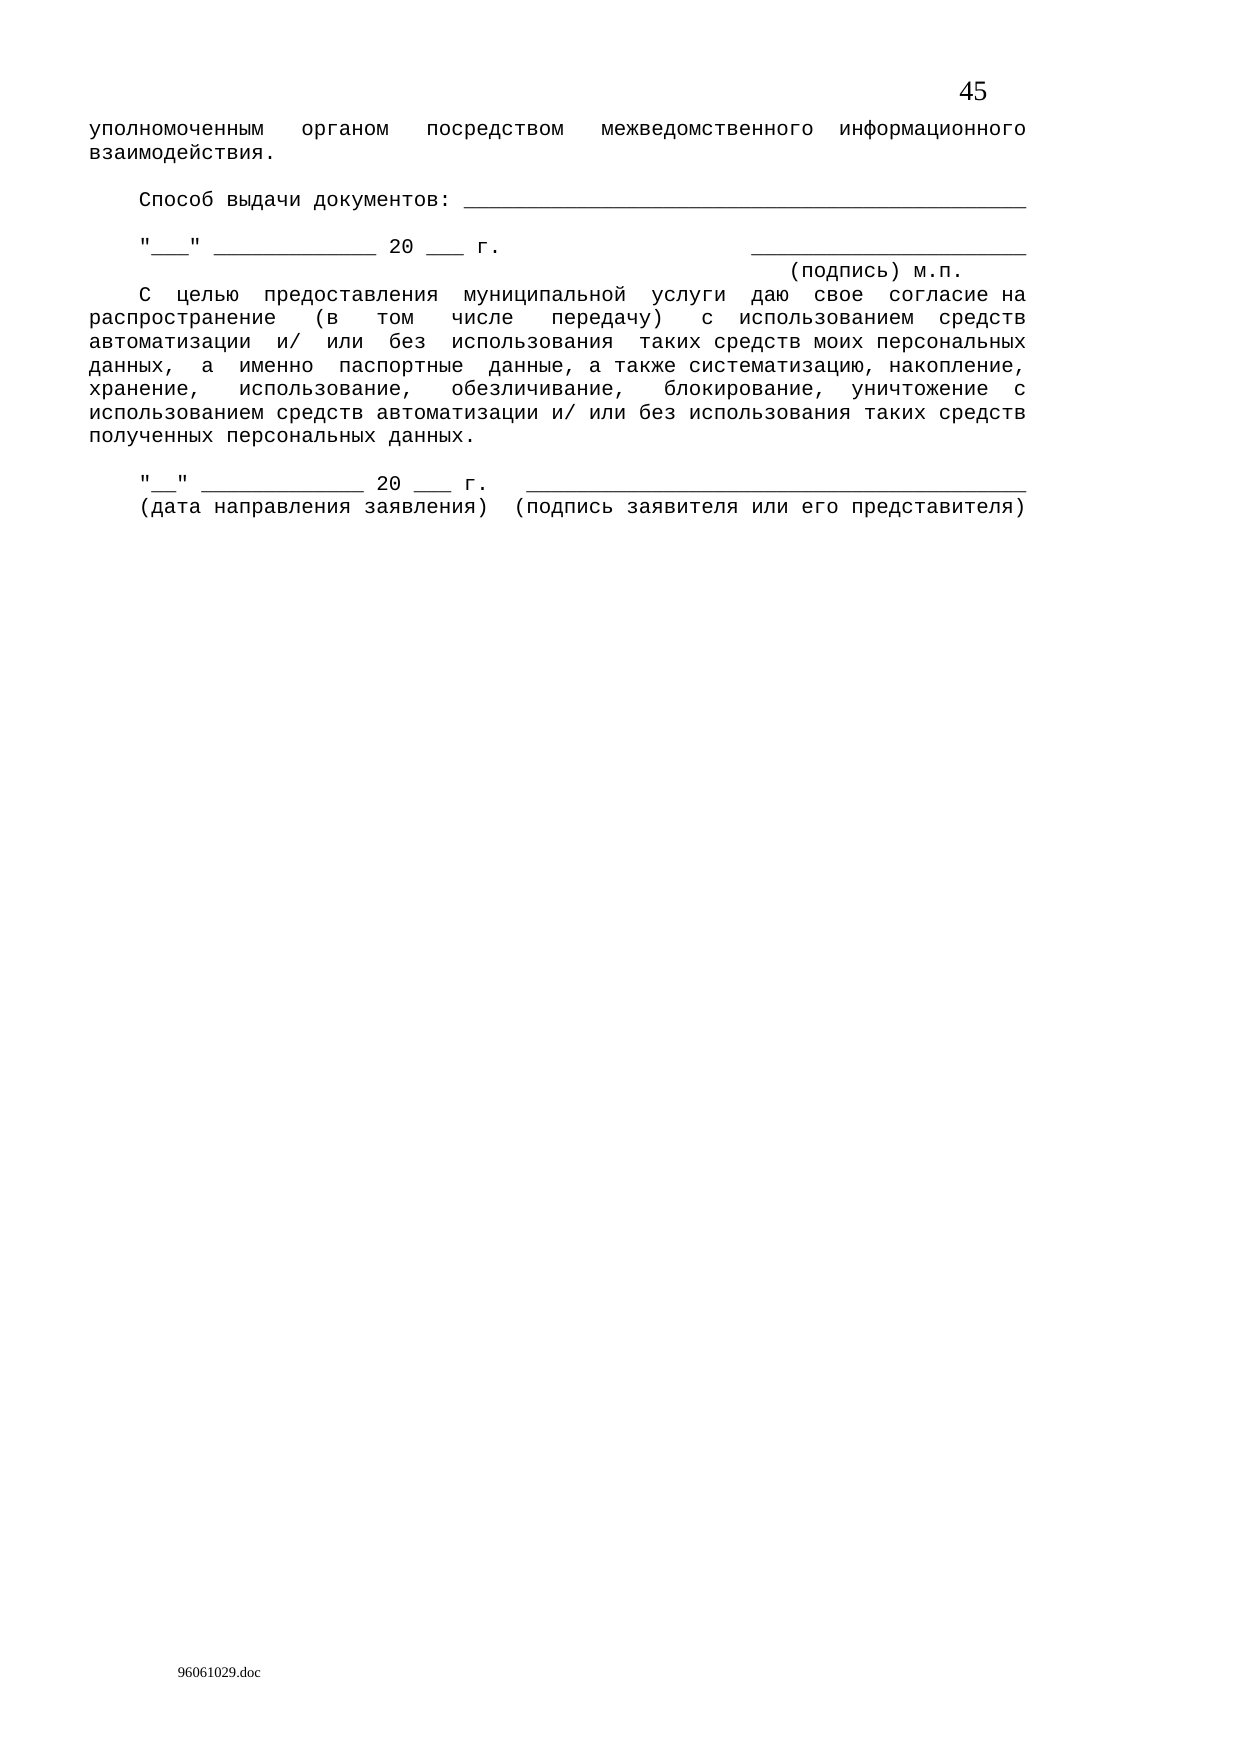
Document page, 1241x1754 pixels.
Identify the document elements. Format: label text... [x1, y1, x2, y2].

text уполномоченным органом посредством межведомственного информационного [89, 118, 1152, 142]
text автоматизации и/ или без использования таких средств моих персональных [89, 331, 1152, 354]
text "__" _____________ 20 ___ г. ________________________________________ [89, 473, 1152, 496]
text (подпись) м.п. [89, 260, 1152, 284]
text использованием средств автоматизации и/ или без использования таких средств [89, 402, 1152, 426]
text "___" _____________ 20 ___ г. ______________________ [89, 236, 1152, 260]
text данных, а именно паспортные данные, а также систематизацию, накопление, [89, 354, 1152, 378]
text распространение (в том числе передачу) с использованием средств [89, 307, 1152, 331]
text Способ выдачи документов: _____________________________________________ [89, 189, 1152, 213]
text взаимодействия. [89, 142, 1152, 165]
text С целью предоставления муниципальной услуги даю свое согласие на [89, 284, 1152, 307]
text (дата направления заявления) (подпись заявителя или его представителя) [89, 496, 1152, 520]
text полученных персональных данных. [89, 426, 1152, 449]
text хранение, использование, обезличивание, блокирование, уничтожение с [89, 378, 1152, 402]
